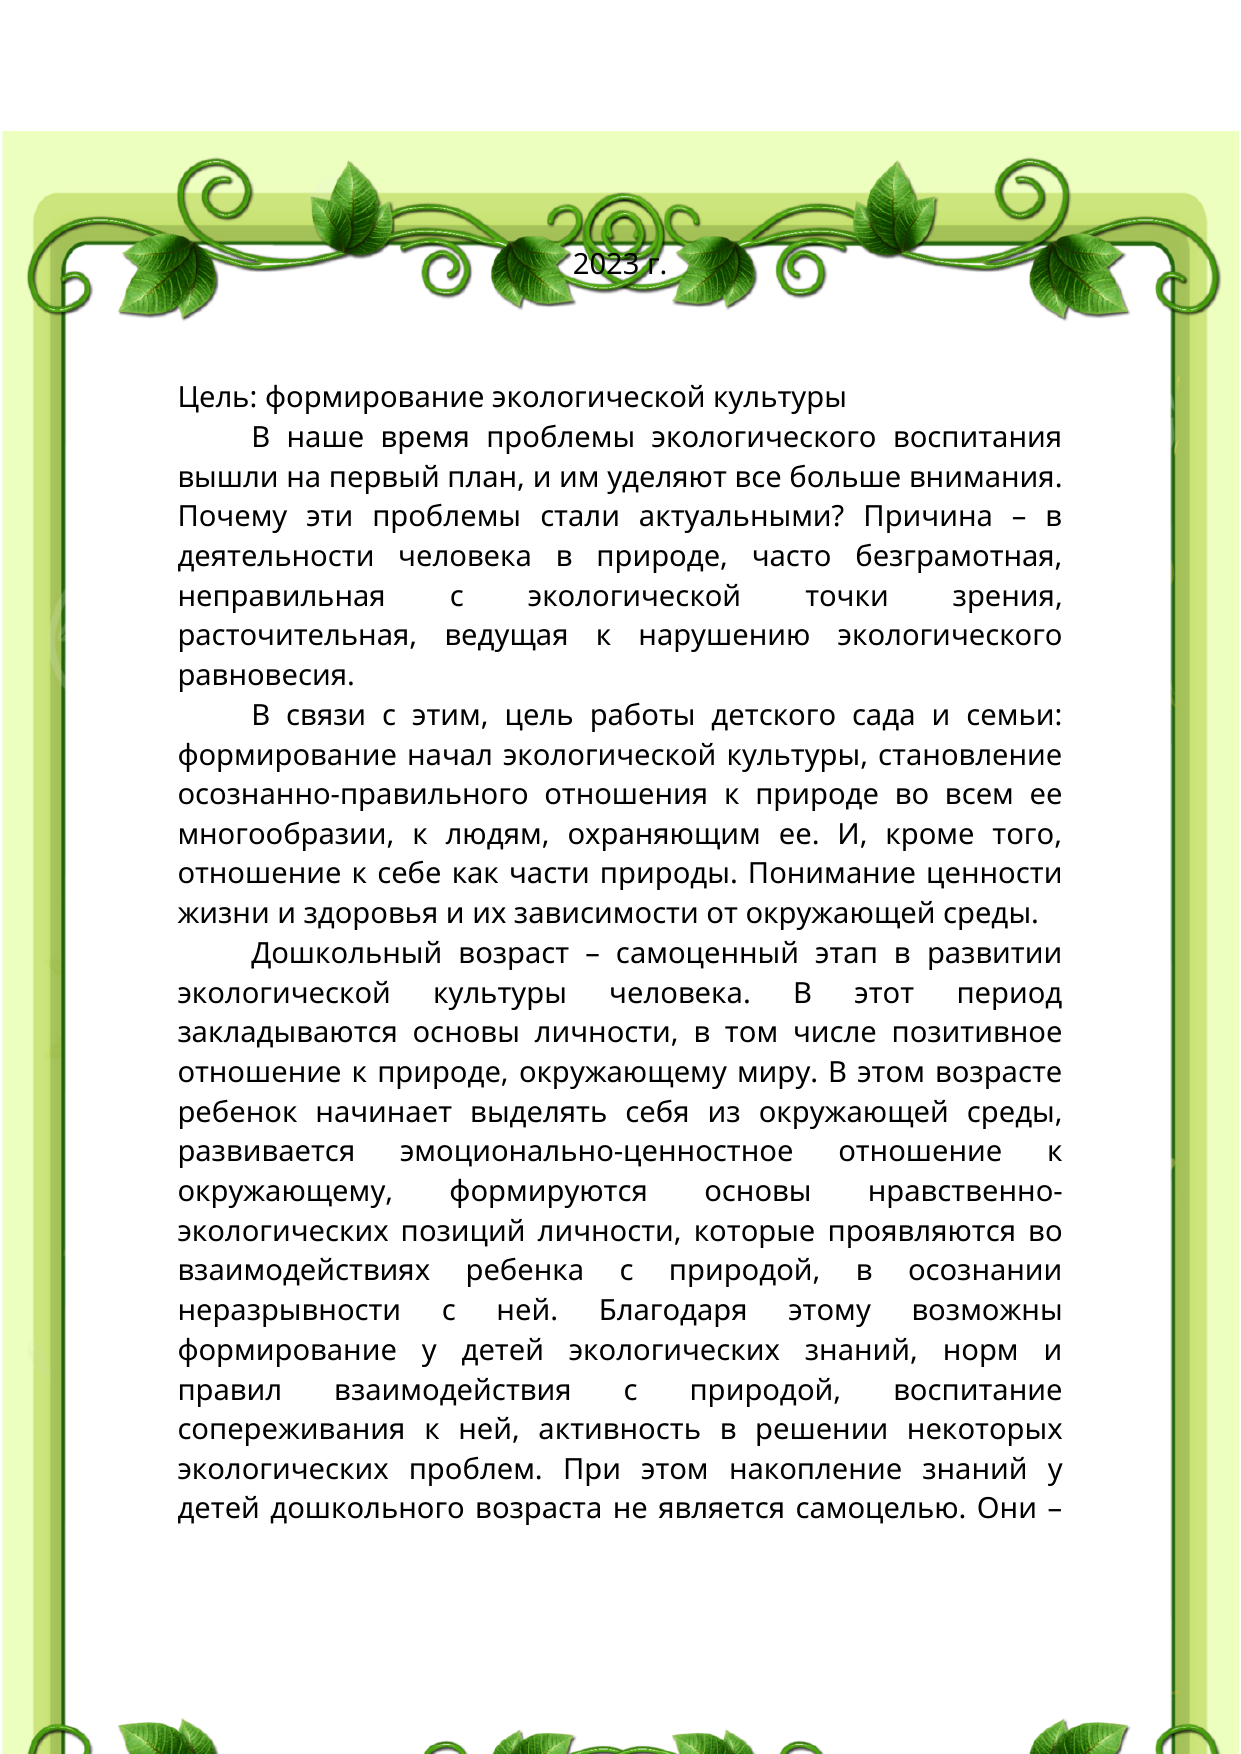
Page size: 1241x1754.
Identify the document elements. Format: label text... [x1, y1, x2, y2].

text В связи с этим, цель работы детского сада и семьи: формирование начал экологической культуры, становление осознанно-правильного отношения к природе во всем ее многообразии, к людям, охраняющим ее. И, кроме того, отношение к себе как части природы. Понимание ценности жизни и здоровья и их зависимости от окружающей среды. [177, 694, 1063, 932]
text Цель: формирование экологической культуры [177, 377, 1063, 416]
text В наше время проблемы экологического воспитания вышли на первый план, и им уделяют все больше внимания. Почему эти проблемы стали актуальными? Причина – в деятельности человека в природе, часто безграмотная, неправильная с экологической точки зрения, расточительная, ведущая к нарушению экологического равновесия. [177, 416, 1063, 694]
picture [2, 131, 1239, 1754]
text 2023 г. [177, 244, 1063, 283]
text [177, 932, 1063, 1527]
